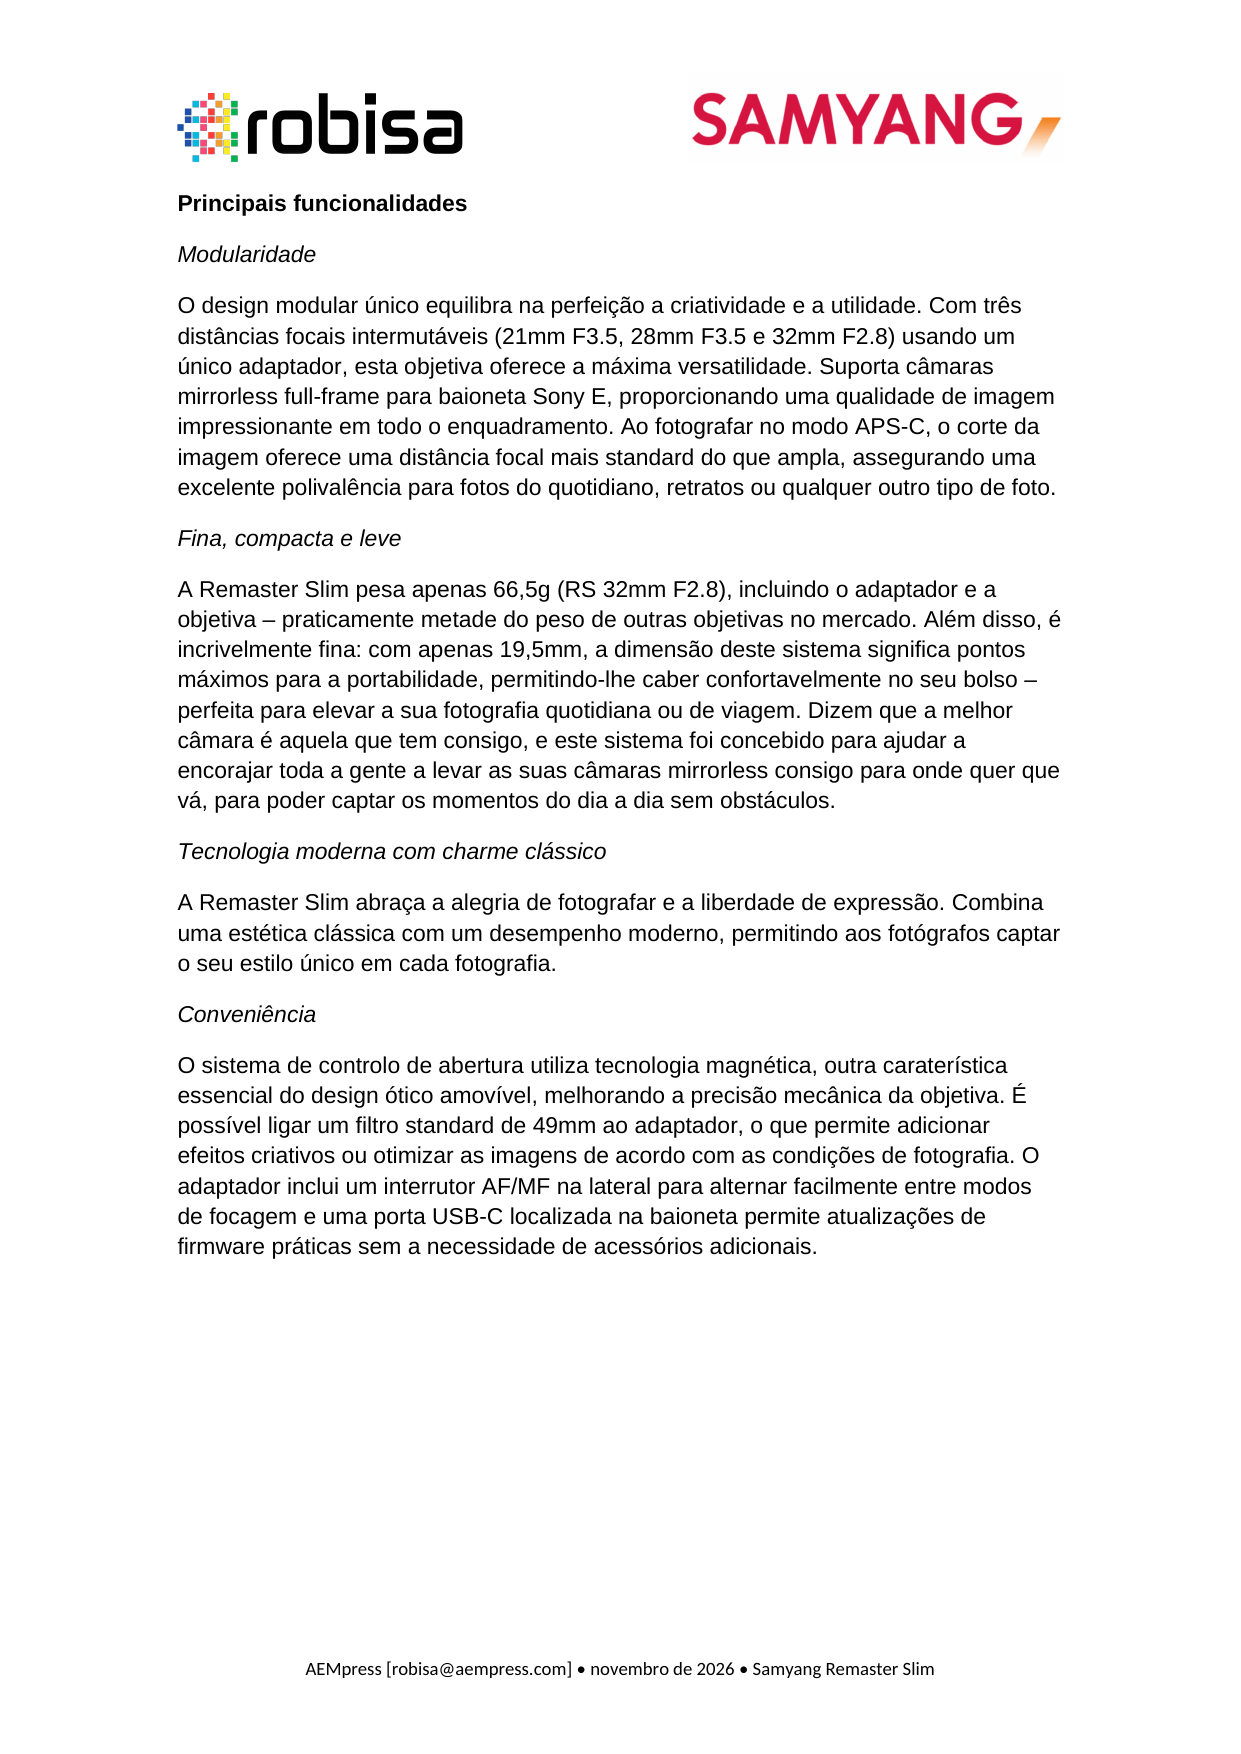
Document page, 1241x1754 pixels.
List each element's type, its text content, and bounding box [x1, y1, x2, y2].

text Conveniência [177, 1001, 1063, 1027]
text O sistema de controlo de abertura utiliza tecnologia magnética, outra caraterística essencial do design ótico amovível, melhorando a precisão mecânica da objetiva. É possível ligar um filtro standard de 49mm ao adaptador, o que permite adicionar efeitos criativos ou otimizar as imagens de acordo com as condições de fotografia. O adaptador inclui um interrutor AF/MF na lateral para alternar facilmente entre modos de focagem e uma porta USB-C localizada na baioneta permite atualizações de firmware práticas sem a necessidade de acessórios adicionais. [177, 1052, 1063, 1259]
text A Remaster Slim pesa apenas 66,5g (RS 32mm F2.8), incluindo o adaptador e a objetiva – praticamente metade do peso de outras objetivas no mercado. Além disso, é incrivelmente fina: com apenas 19,5mm, a dimensão deste sistema significa pontos máximos para a portabilidade, permitindo-lhe caber confortavelmente no seu bolso – perfeita para elevar a sua fotografia quotidiana ou de viagem. Dizem que a melhor câmara é aquela que tem consigo, e este sistema foi concebido para ajudar a encorajar toda a gente a levar as suas câmaras mirrorless consigo para onde quer que vá, para poder captar os momentos do dia a dia sem obstáculos. [177, 576, 1063, 813]
text O design modular único equilibra na perfeição a criatividade e a utilidade. Com três distâncias focais intermutáveis (21mm F3.5, 28mm F3.5 e 32mm F2.8) usando um único adaptador, esta objetiva oferece a máxima versatilidade. Suporta câmaras mirrorless full-frame para baioneta Sony E, proporcionando uma qualidade de imagem impressionante em todo o enquadramento. Ao fotografar no modo APS-C, o corte da imagem oferece uma distância focal mais standard do que ampla, assegurando uma excelente polivalência para fotos do quotidiano, retratos ou qualquer outro tipo de foto. [177, 292, 1063, 500]
picture [177, 93, 463, 163]
text Principais funcionalidades [177, 190, 1063, 217]
text A Remaster Slim abraça a alegria de fotografar e a liberdade de expressão. Combina uma estética clássica com um desempenho moderno, permitindo aos fotógrafos captar o seu estilo único em cada fotografia. [177, 889, 1063, 976]
text Modularidade [177, 241, 1063, 268]
text Tecnologia moderna com charme clássico [177, 838, 1063, 864]
text Fina, compacta e leve [177, 525, 1063, 551]
picture [688, 73, 1063, 163]
